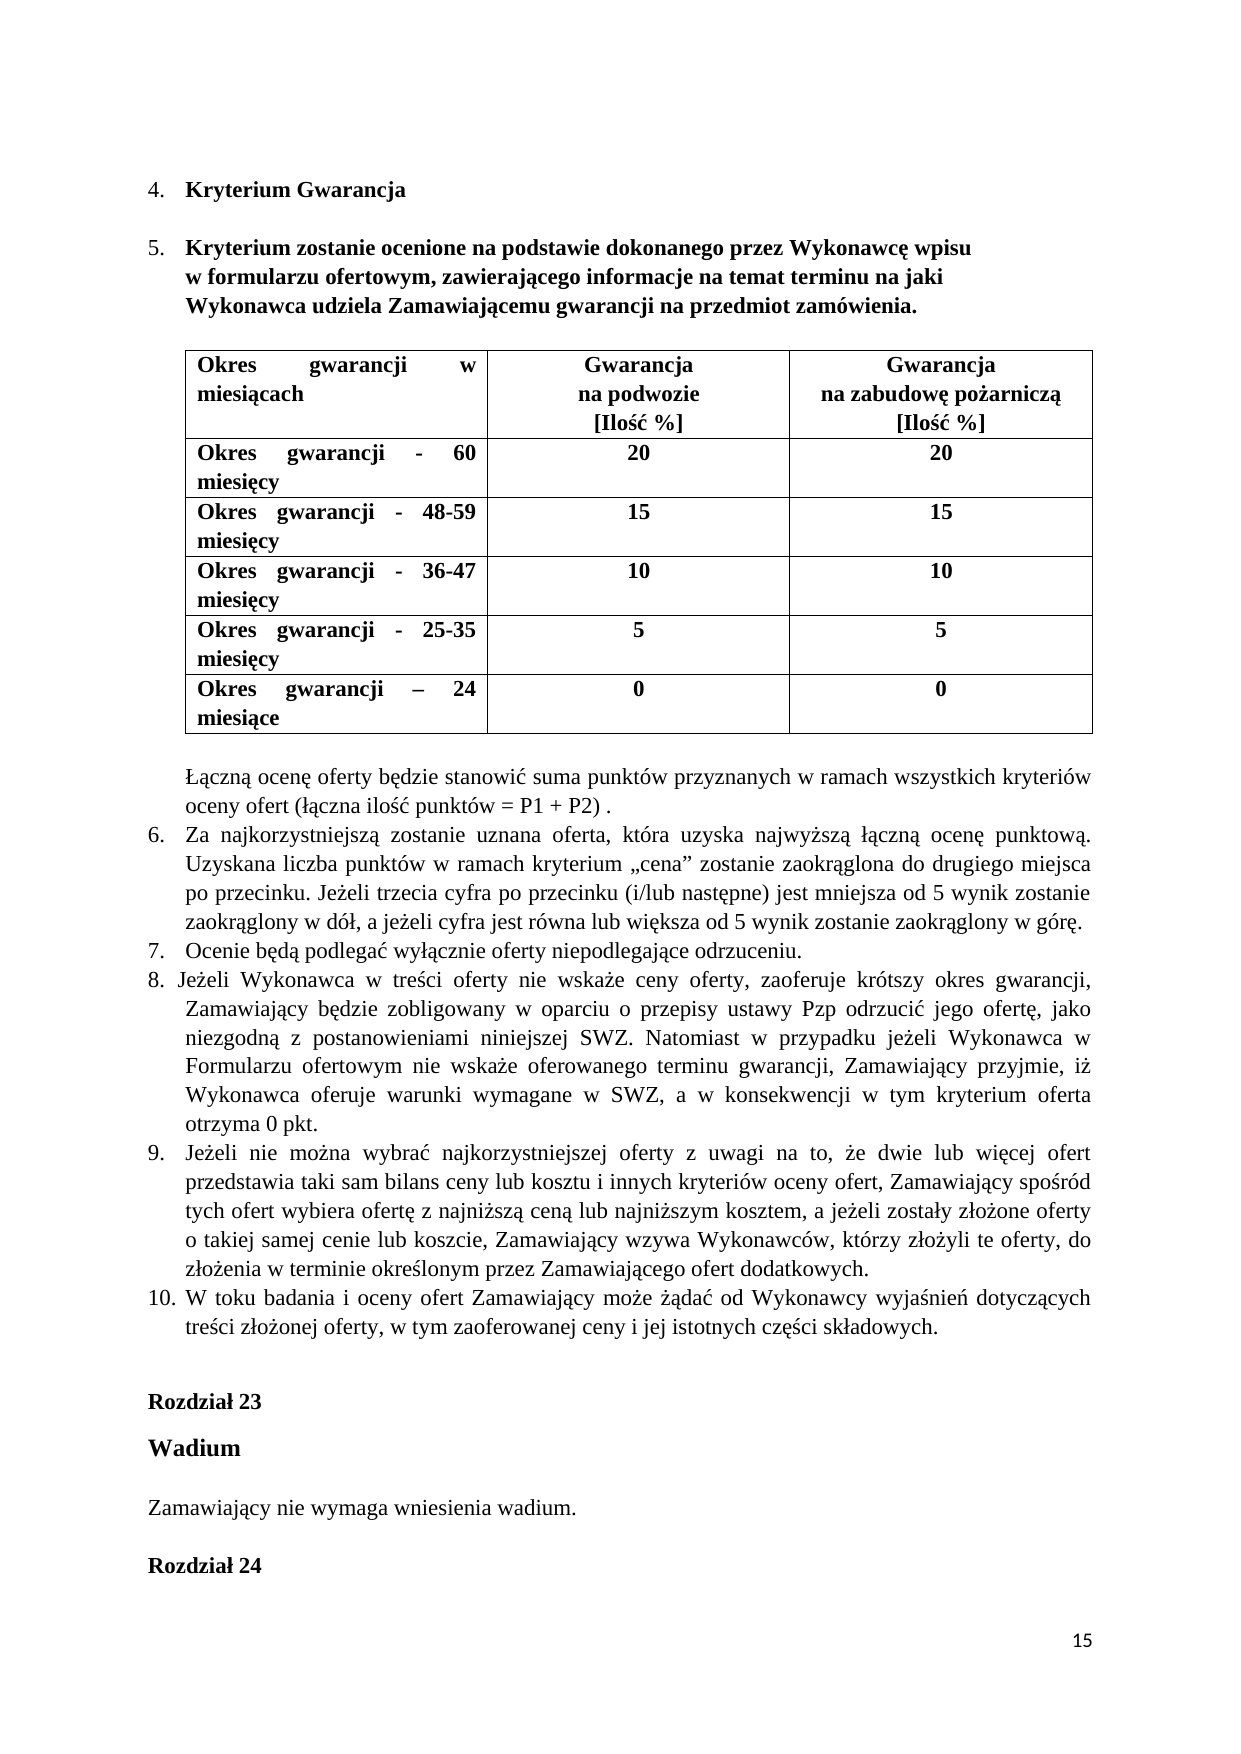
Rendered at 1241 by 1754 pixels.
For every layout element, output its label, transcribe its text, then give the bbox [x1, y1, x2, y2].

table_cell 0 [790, 675, 1092, 733]
table_cell 15 [790, 498, 1092, 556]
list Ocenie będą podlegać wyłącznie oferty niepodlegające odrzuceniu. [148, 937, 1093, 963]
table_cell 20 [488, 439, 789, 497]
table_cell 10 [488, 557, 789, 615]
table_cell 15 [488, 498, 789, 556]
list Za najkorzystniejszą zostanie uznana oferta, która uzyska najwyższą łączną ocenę punktową. Uzyskana liczba punktów w ramach kryterium „cena” zostanie zaokrąglona do drugiego miejsca po przecinku. Jeżeli trzecia cyfra po przecinku (i/lub następne) jest mniejsza od 5 wynik zostanie zaokrąglony w dół, a jeżeli cyfra jest równa lub większa od 5 wynik zostanie zaokrąglony w górę. [148, 821, 1093, 934]
text Łączną ocenę oferty będzie stanowić suma punktów przyznanych w ramach wszystkich kryteriów oceny ofert (łączna ilość punktów = P1 + P2) . [185, 763, 1093, 818]
list Jeżeli nie można wybrać najkorzystniejszej oferty z uwagi na to, że dwie lub więcej ofert przedstawia taki sam bilans ceny lub kosztu i innych kryteriów oceny ofert, Zamawiający spośród tych ofert wybiera ofertę z najniższą ceną lub najniższym kosztem, a jeżeli zostały złożone oferty o takiej samej cenie lub koszcie, Zamawiający wzywa Wykonawców, którzy złożyli te oferty, do złożenia w terminie określonym przez Zamawiającego ofert dodatkowych. [148, 1139, 1093, 1282]
text w formularzu ofertowym, zawierającego informacje na temat terminu na jaki [185, 263, 1093, 290]
table_cell Okres gwarancji – 24 miesiące [186, 675, 487, 733]
table_header Gwarancja na podwozie [Ilość %] [488, 351, 789, 438]
table_cell Okres gwarancji - 48-59 miesięcy [186, 498, 487, 556]
text Wadium [148, 1433, 1093, 1462]
table_header Okres gwarancji w miesiącach [186, 351, 487, 438]
table_cell 5 [488, 616, 789, 674]
text Rozdział 23 [148, 1388, 1093, 1414]
table_cell Okres gwarancji - 60 miesięcy [186, 439, 487, 497]
list Kryterium Gwarancja [148, 177, 1093, 203]
table_cell 0 [488, 675, 789, 733]
text Wykonawca udziela Zamawiającemu gwarancji na przedmiot zamówienia. [185, 292, 1093, 319]
table_cell 5 [790, 616, 1092, 674]
table_cell Okres gwarancji - 25-35 miesięcy [186, 616, 487, 674]
table_cell 20 [790, 439, 1092, 497]
text Rozdział 24 [148, 1552, 1093, 1578]
table_header Gwarancja na zabudowę pożarniczą [Ilość %] [790, 351, 1092, 438]
text Zamawiający nie wymaga wniesienia wadium. [148, 1494, 1093, 1520]
list Kryterium zostanie ocenione na podstawie dokonanego przez Wykonawcę wpisu [148, 234, 1093, 261]
table_cell 10 [790, 557, 1092, 615]
list W toku badania i oceny ofert Zamawiający może żądać od Wykonawcy wyjaśnień dotyczących treści złożonej oferty, w tym zaoferowanej ceny i jej istotnych części składowych. [148, 1284, 1093, 1339]
list Jeżeli Wykonawca w treści oferty nie wskaże ceny oferty, zaoferuje krótszy okres gwarancji, Zamawiający będzie zobligowany w oparciu o przepisy ustawy Pzp odrzucić jego ofertę, jako niezgodną z postanowieniami niniejszej SWZ. Natomiast w przypadku jeżeli Wykonawca w Formularzu ofertowym nie wskaże oferowanego terminu gwarancji, Zamawiający przyjmie, iż Wykonawca oferuje warunki wymagane w SWZ, a w konsekwencji w tym kryterium oferta otrzyma 0 pkt. [148, 966, 1092, 1137]
table_cell Okres gwarancji - 36-47 miesięcy [186, 557, 487, 615]
